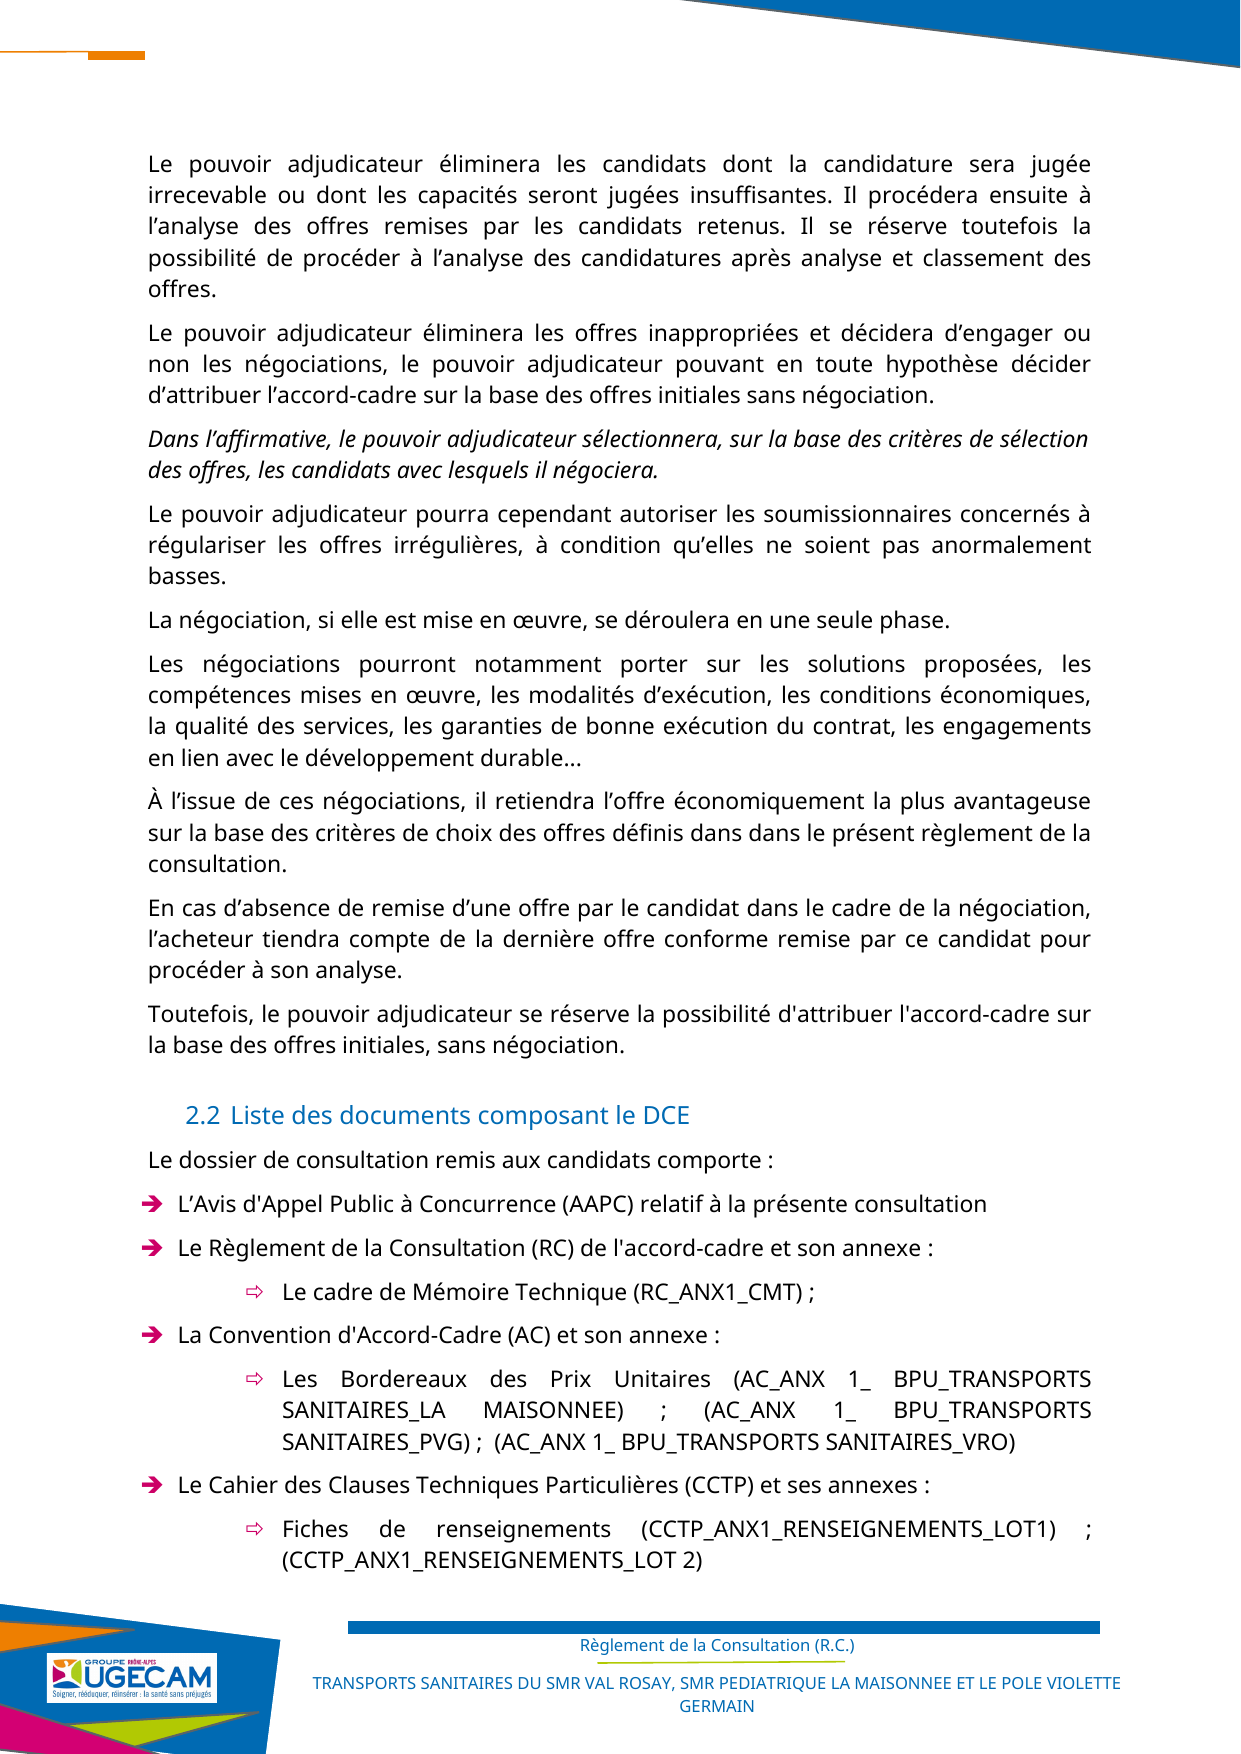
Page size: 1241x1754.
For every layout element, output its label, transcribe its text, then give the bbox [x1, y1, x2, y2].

text Le dossier de consultation remis aux candidats comporte : [148, 1144, 1092, 1176]
text La négociation, si elle est mise en œuvre, se déroulera en une seule phase. [148, 604, 1092, 635]
text Le pouvoir adjudicateur éliminera les candidats dont la candidature sera jugée irrecevable ou dont les capacités seront jugées insuffisantes. Il procédera ensuite à l’analyse des offres remises par les candidats retenus. Il se réserve toutefois la possibilité de procéder à l’analyse des candidatures après analyse et classement des offres. [148, 148, 1092, 304]
picture [46, 1653, 217, 1703]
list L’Avis d'Appel Public à Concurrence (AAPC) relatif à la présente consultation [140, 1188, 1092, 1219]
list La Convention d'Accord-Cadre (AC) et son annexe : [140, 1319, 1092, 1351]
list Liste des documents composant le DCE [185, 1098, 1092, 1132]
list Fiches de renseignements (CCTP_ANX1_RENSEIGNEMENTS_LOT1) ; (CCTP_ANX1_RENSEIGNEMENTS_LOT 2) [244, 1513, 1092, 1576]
text Toutefois, le pouvoir adjudicateur se réserve la possibilité d'attribuer l'accord-cadre sur la base des offres initiales, sans négociation. [148, 998, 1092, 1060]
list Le cadre de Mémoire Technique (RC_ANX1_CMT) ; [244, 1276, 1092, 1307]
text À l’issue de ces négociations, il retiendra l’offre économiquement la plus avantageuse sur la base des critères de choix des offres définis dans dans le présent règlement de la consultation. [148, 785, 1092, 879]
text Dans l’affirmative, le pouvoir adjudicateur sélectionnera, sur la base des critères de sélection des offres, les candidats avec lesquels il négociera. [148, 423, 1092, 485]
list Le Cahier des Clauses Techniques Particulières (CCTP) et ses annexes : [140, 1469, 1092, 1501]
text Les négociations pourront notamment porter sur les solutions proposées, les compétences mises en œuvre, les modalités d’exécution, les conditions économiques, la qualité des services, les garanties de bonne exécution du contrat, les engagements en lien avec le développement durable... [148, 648, 1092, 773]
text En cas d’absence de remise d’une offre par le candidat dans le cadre de la négociation, l’acheteur tiendra compte de la dernière offre conforme remise par ce candidat pour procéder à son analyse. [148, 891, 1092, 985]
text Le pouvoir adjudicateur éliminera les offres inappropriées et décidera d’engager ou non les négociations, le pouvoir adjudicateur pouvant en toute hypothèse décider d’attribuer l’accord-cadre sur la base des offres initiales sans négociation. [148, 316, 1092, 410]
list Le Règlement de la Consultation (RC) de l'accord-cadre et son annexe : [140, 1232, 1092, 1263]
list Les Bordereaux des Prix Unitaires (AC_ANX 1_ BPU_TRANSPORTS SANITAIRES_LA MAISONNEE) ; (AC_ANX 1_ BPU_TRANSPORTS SANITAIRES_PVG) ; (AC_ANX 1_ BPU_TRANSPORTS SANITAIRES_VRO) [244, 1363, 1092, 1457]
text Le pouvoir adjudicateur pourra cependant autoriser les soumissionnaires concernés à régulariser les offres irrégulières, à condition qu’elles ne soient pas anormalement basses. [148, 498, 1092, 591]
